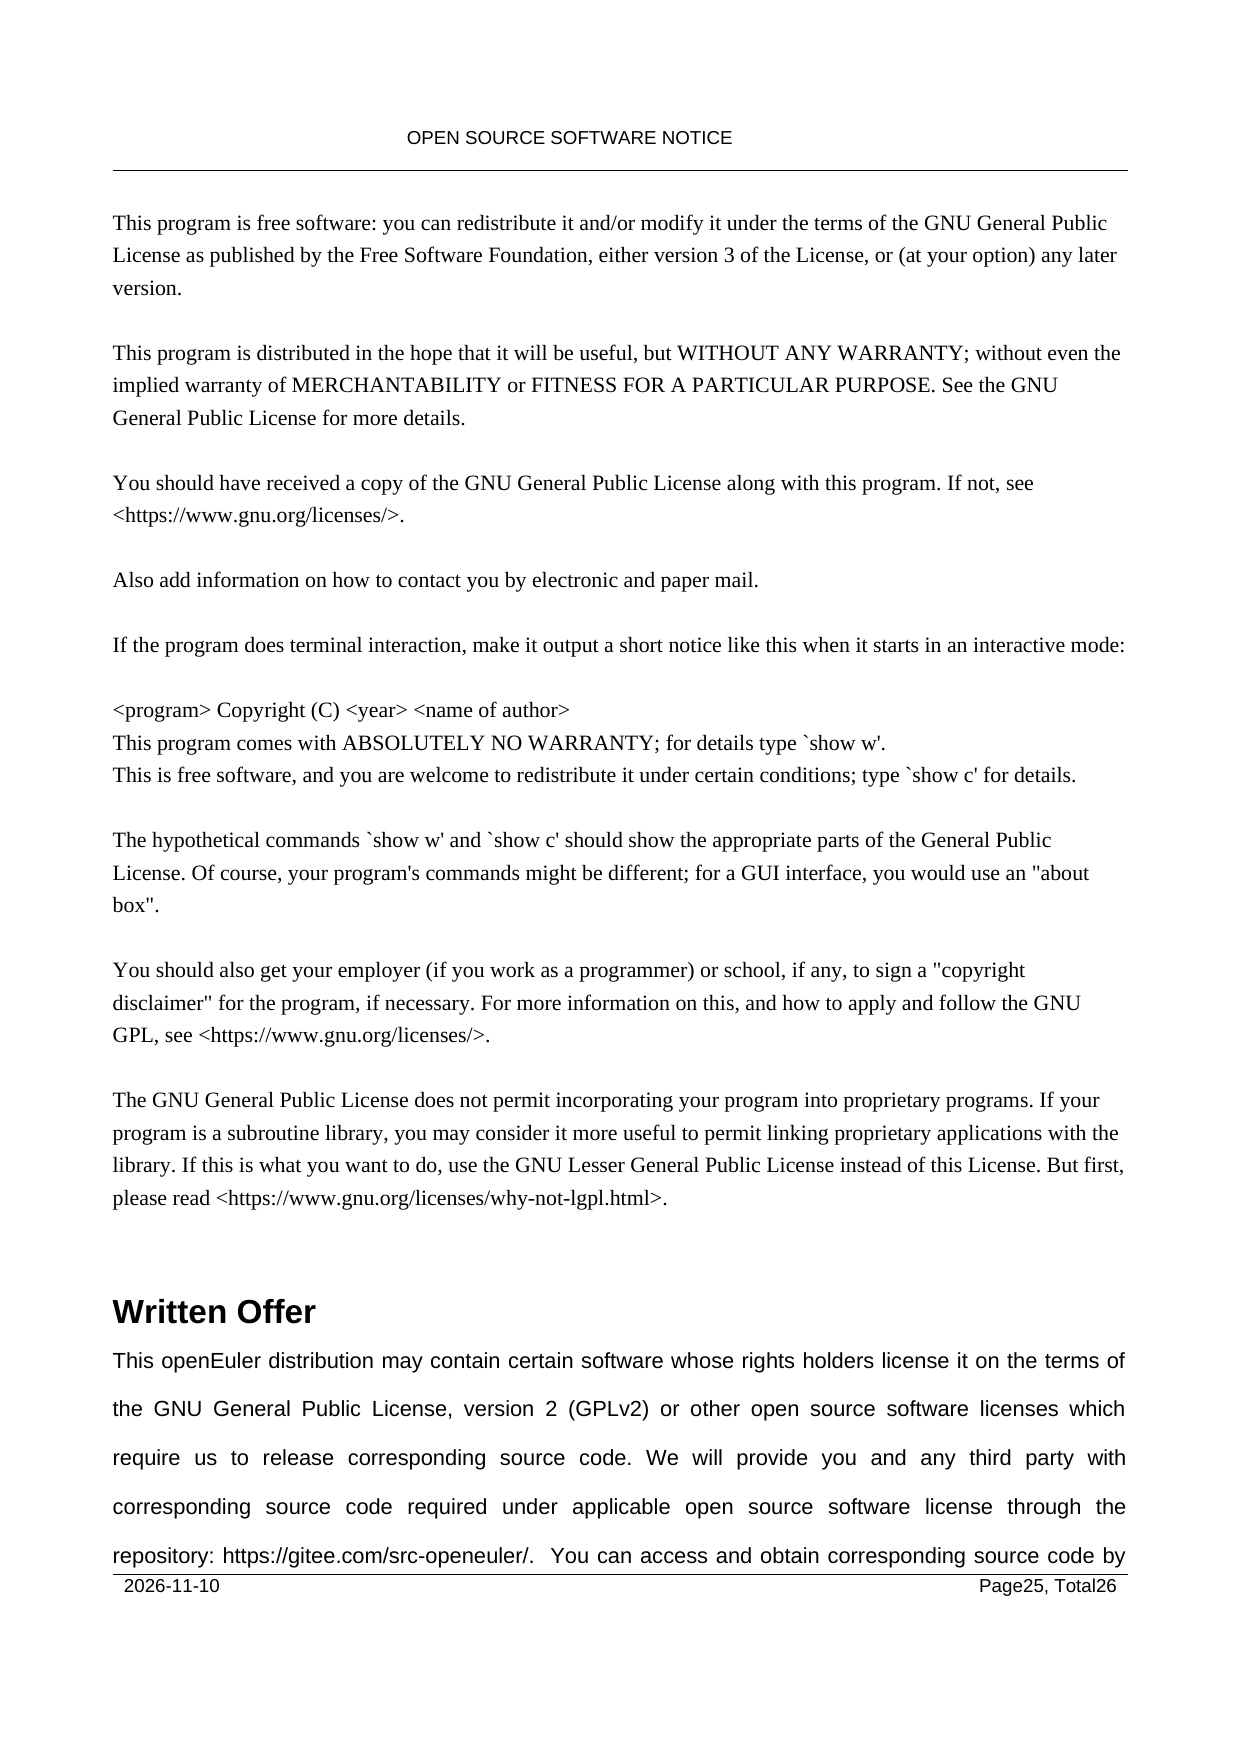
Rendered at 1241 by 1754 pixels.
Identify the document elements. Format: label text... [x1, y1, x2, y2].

text Written Offer [112, 1279, 1128, 1344]
text This program comes with ABSOLUTELY NO WARRANTY; for details type `show w'. [112, 726, 1128, 759]
text Also add information on how to contact you by electronic and paper mail. [112, 564, 1128, 596]
text This program is free software: you can redistribute it and/or modify it under the terms of the GNU General Public License as published by the Free Software Foundation, either version 3 of the License, or (at your option) any later version. [112, 206, 1128, 304]
text <program> Copyright (C) <year> <name of author> [112, 694, 1128, 726]
text This program is distributed in the hope that it will be useful, but WITHOUT ANY WARRANTY; without even the implied warranty of MERCHANTABILITY or FITNESS FOR A PARTICULAR PURPOSE. See the GNU General Public License for more details. [112, 336, 1128, 434]
text If the program does terminal interaction, make it output a short notice like this when it starts in an interactive mode: [112, 629, 1128, 661]
text You should have received a copy of the GNU General Public License along with this program. If not, see <https://www.gnu.org/licenses/>. [112, 466, 1128, 531]
text The GNU General Public License does not permit incorporating your program into proprietary programs. If your program is a subroutine library, you may consider it more useful to permit linking proprietary applications with the library. If this is what you want to do, use the GNU Lesser General Public License instead of this License. But first, please read <https://www.gnu.org/licenses/why-not-lgpl.html>. [112, 1084, 1128, 1214]
text You should also get your employer (if you work as a programmer) or school, if any, to sign a "copyright disclaimer" for the program, if necessary. For more information on this, and how to apply and follow the GNU GPL, see <https://www.gnu.org/licenses/>. [112, 954, 1128, 1051]
text This is free software, and you are welcome to redistribute it under certain conditions; type `show c' for details. [112, 759, 1128, 791]
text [112, 1344, 1128, 1571]
text The hypothetical commands `show w' and `show c' should show the appropriate parts of the General Public License. Of course, your program's commands might be different; for a GUI interface, you would use an "about box". [112, 824, 1128, 921]
